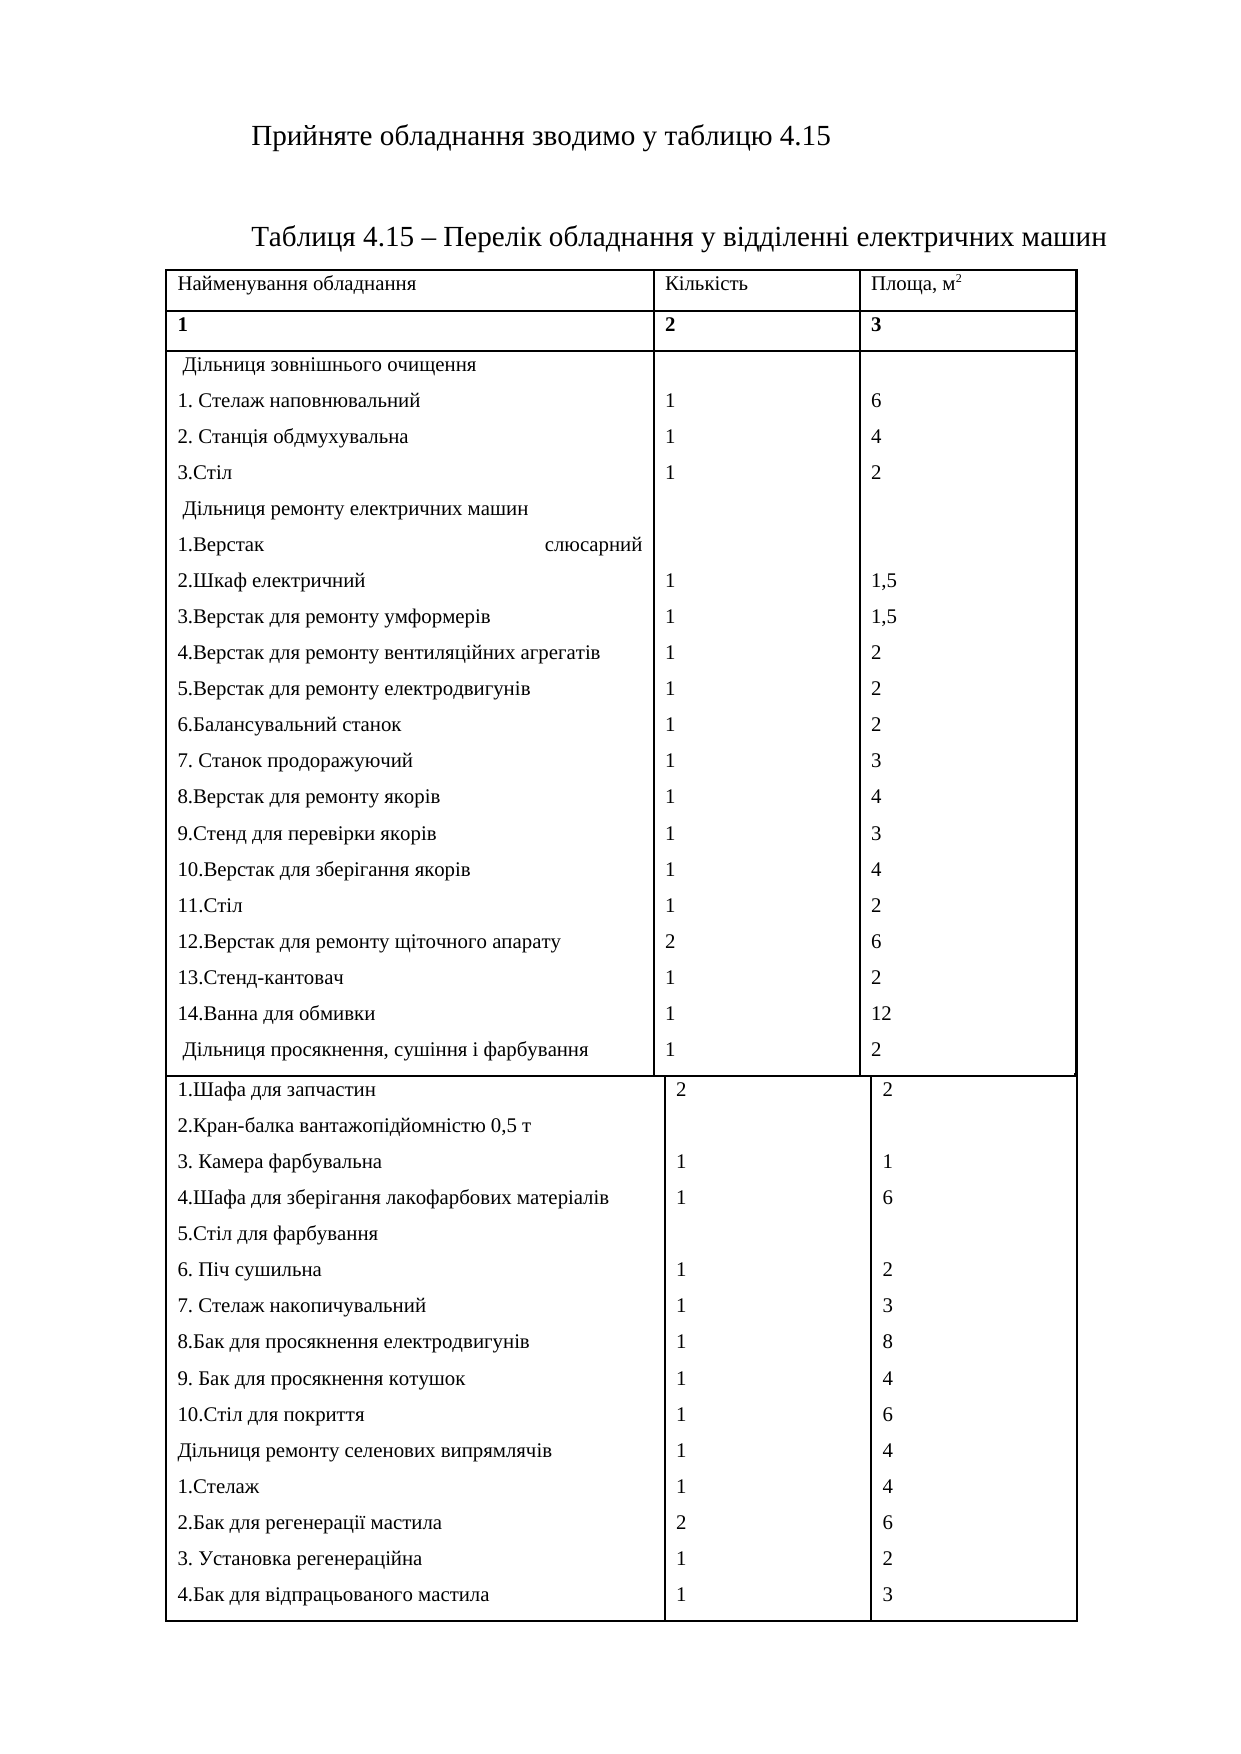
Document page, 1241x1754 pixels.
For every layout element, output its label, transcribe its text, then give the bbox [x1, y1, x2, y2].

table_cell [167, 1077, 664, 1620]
text Таблиця 4.15 – Перелік обладнання у відділенні електричних машин [177, 219, 1152, 252]
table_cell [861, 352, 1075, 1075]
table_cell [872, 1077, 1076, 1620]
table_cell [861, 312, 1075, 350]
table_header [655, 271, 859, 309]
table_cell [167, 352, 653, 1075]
text Прийняте обладнання зводимо у таблицю 4.15 [177, 118, 1152, 152]
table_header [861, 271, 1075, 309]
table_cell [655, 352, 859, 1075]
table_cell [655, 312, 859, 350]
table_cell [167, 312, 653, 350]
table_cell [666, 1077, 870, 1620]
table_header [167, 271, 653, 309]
